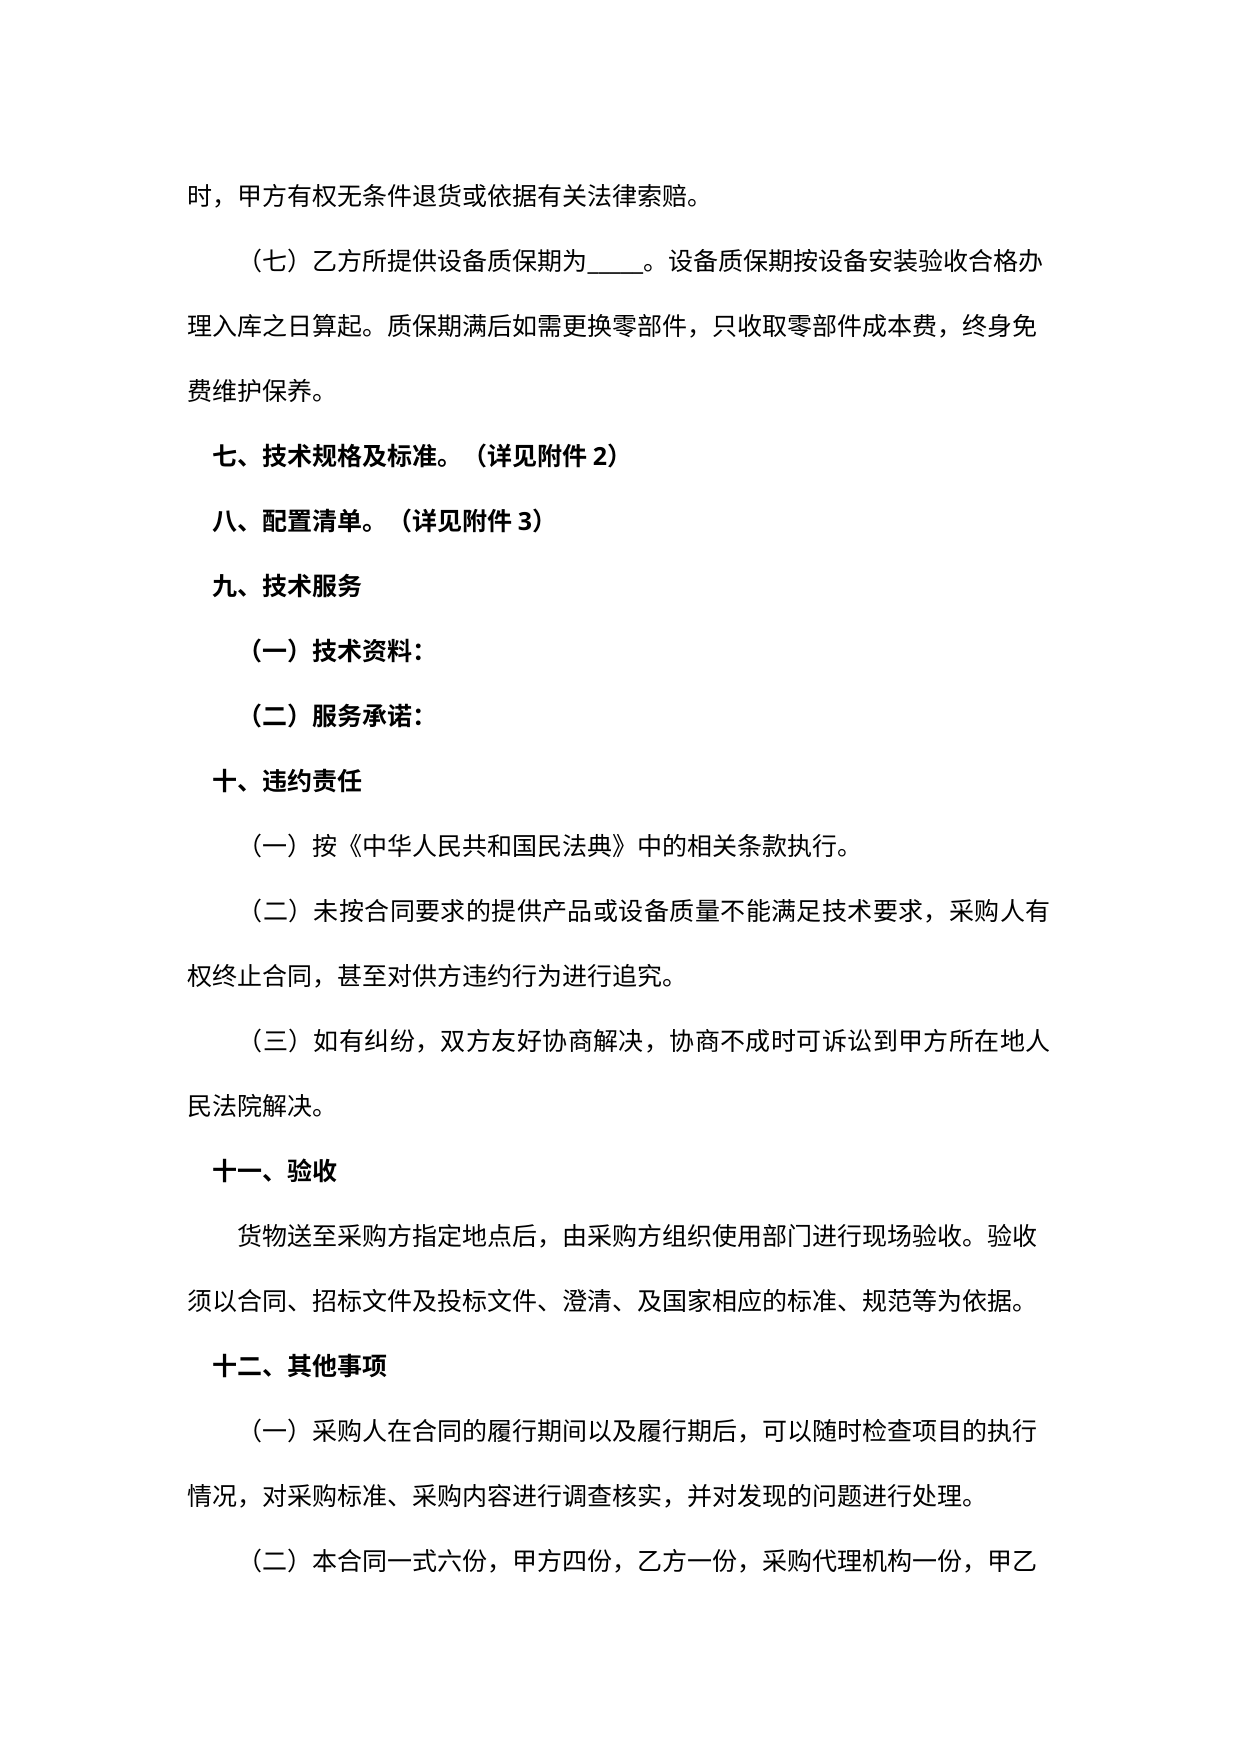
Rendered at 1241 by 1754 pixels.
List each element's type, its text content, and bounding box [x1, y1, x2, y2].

text （三）如有纠纷，双方友好协商解决，协商不成时可诉讼到甲方所在地人民法院解决。 [187, 1007, 1053, 1137]
text 十、违约责任 [187, 747, 1053, 812]
text （二）未按合同要求的提供产品或设备质量不能满足技术要求，采购人有权终止合同，甚至对供方违约行为进行追究。 [187, 877, 1053, 1007]
text 八、配置清单。（详见附件3） [187, 487, 1053, 552]
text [187, 162, 1053, 227]
text 七、技术规格及标准。（详见附件2） [187, 422, 1053, 487]
text （二）服务承诺： [187, 682, 1053, 747]
text （一）采购人在合同的履行期间以及履行期后，可以随时检查项目的执行情况，对采购标准、采购内容进行调查核实，并对发现的问题进行处理。 [187, 1397, 1053, 1527]
text 货物送至采购方指定地点后，由采购方组织使用部门进行现场验收。验收须以合同、招标文件及投标文件、澄清、及国家相应的标准、规范等为依据。 [187, 1202, 1053, 1332]
text 十二、其他事项 [187, 1332, 1053, 1397]
text （七）乙方所提供设备质保期为_____。设备质保期按设备安装验收合格办理入库之日算起。质保期满后如需更换零部件，只收取零部件成本费，终身免费维护保养。 [187, 227, 1053, 422]
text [187, 1527, 1053, 1592]
text 十一、验收 [187, 1137, 1053, 1202]
text （一）按《中华人民共和国民法典》中的相关条款执行。 [187, 812, 1053, 877]
text 九、技术服务 [187, 552, 1053, 617]
text （一）技术资料： [187, 617, 1053, 682]
